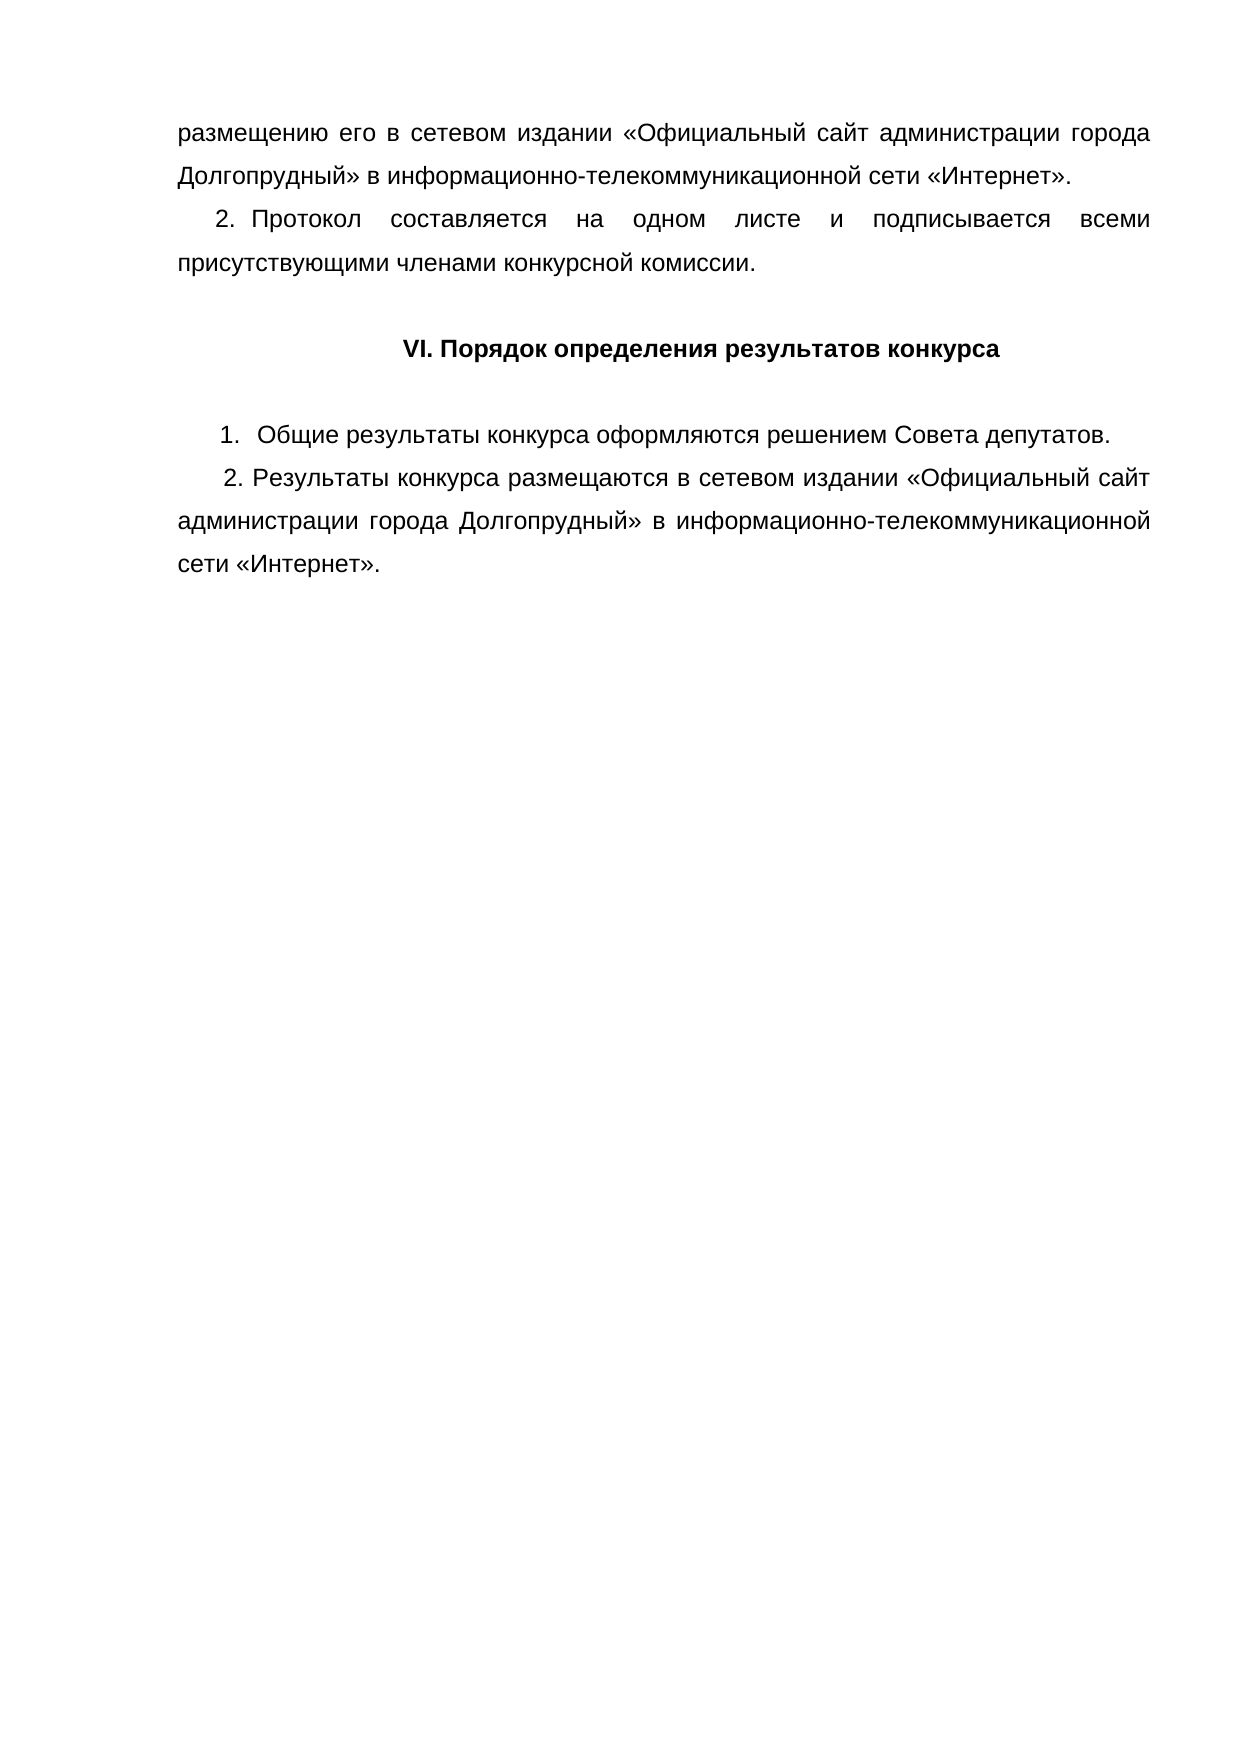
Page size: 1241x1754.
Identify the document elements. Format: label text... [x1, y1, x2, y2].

text VI. Порядок определения результатов конкурса [177, 334, 1152, 362]
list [177, 118, 1152, 190]
list Общие результаты конкурса оформляются решением Совета депутатов. [219, 420, 1152, 449]
text 2. Результаты конкурса размещаются в сетевом издании «Официальный сайт администрации города Долгопрудный» в информационно-телекоммуникационной сети «Интернет». [177, 463, 1152, 578]
list Протокол составляется на одном листе и подписывается всеми присутствующими членами конкурсной комиссии. [177, 204, 1152, 276]
